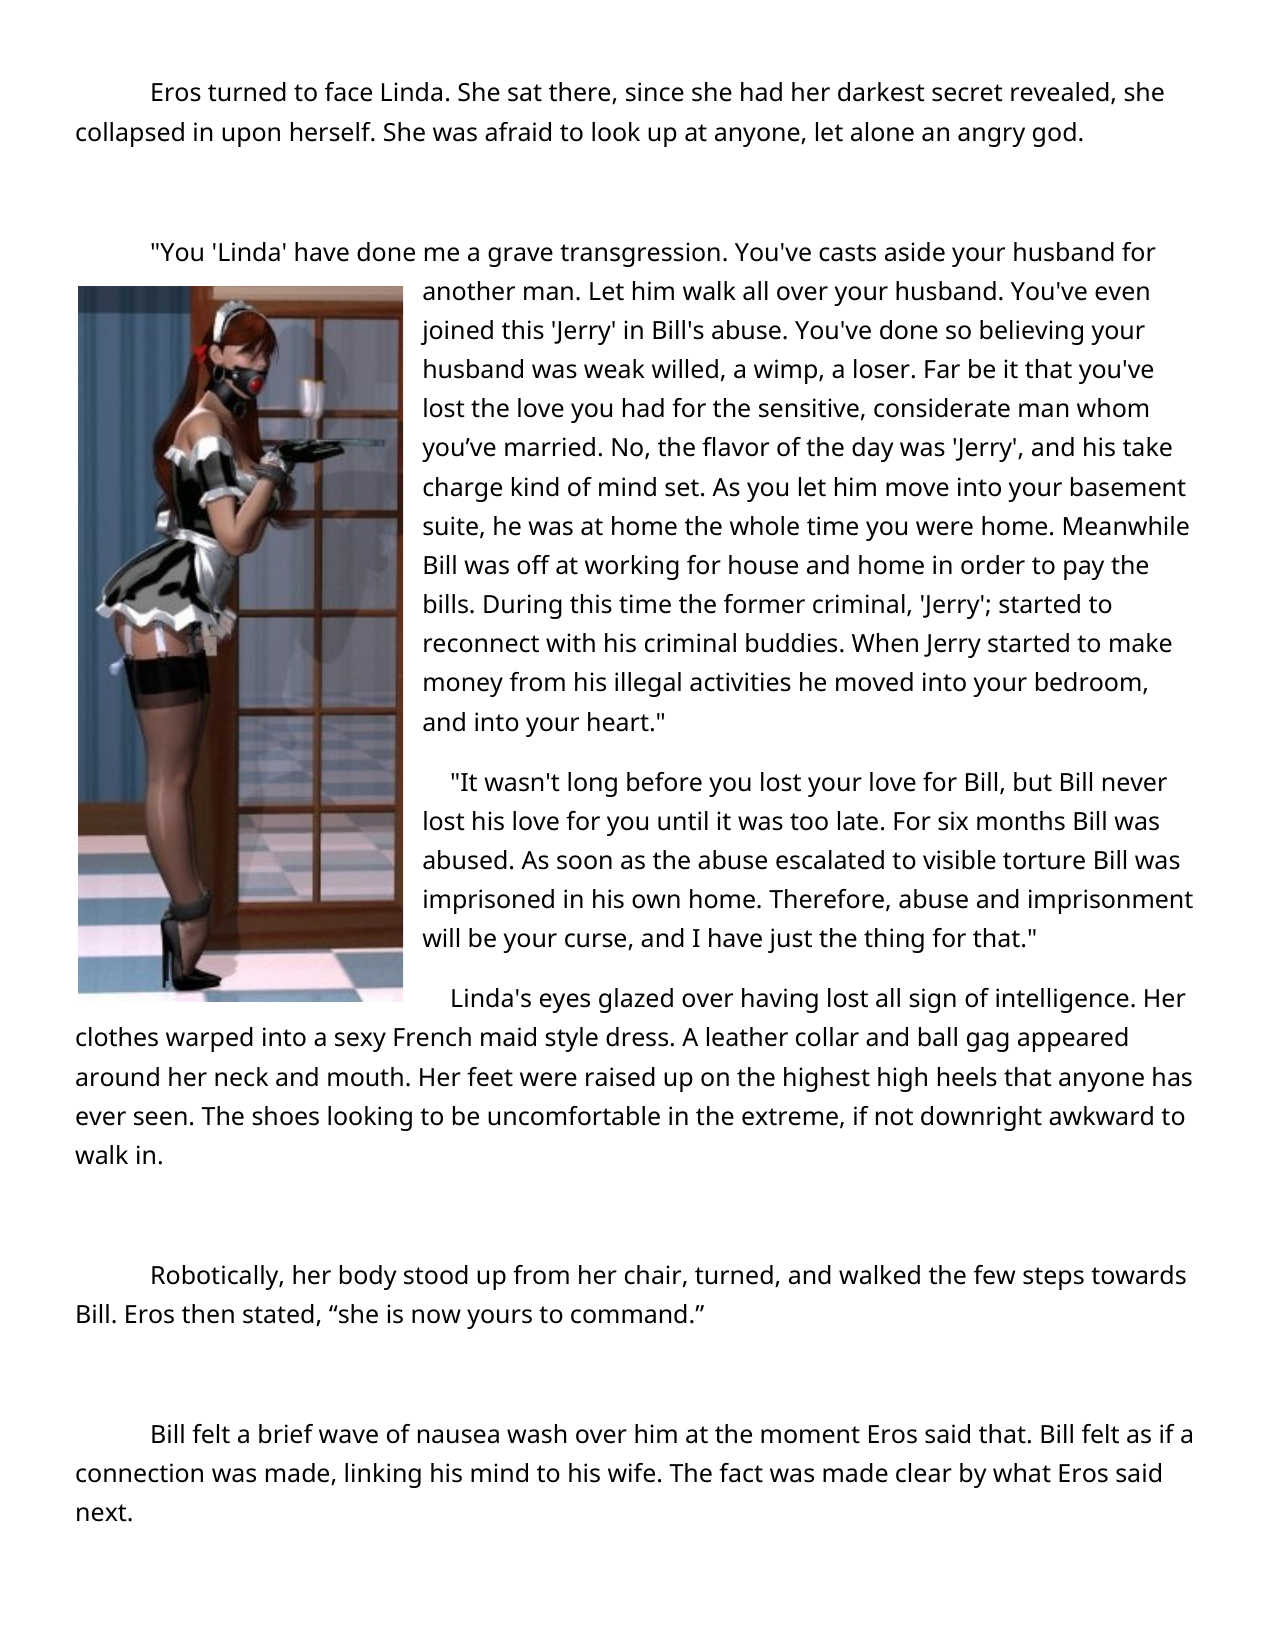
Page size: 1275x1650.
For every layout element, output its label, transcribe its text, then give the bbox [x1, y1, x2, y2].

picture [78, 286, 403, 999]
text Bill felt a brief wave of nausea wash over him at the moment Eros said that. Bill felt as if a connection was made, linking his mind to his wife. The fact was made clear by what Eros said next. [75, 1417, 1200, 1529]
text Robotically, her body stood up from her chair, turned, and walked the few steps towards Bill. Eros then stated, “she is now yours to command.” [75, 1257, 1200, 1331]
text "It wasn't long before you lost your love for Bill, but Bill never lost his love for you until it was too late. For six months Bill was abused. As soon as the abuse escalated to visible torture Bill was imprisoned in his own home. Therefore, abuse and imprisonment will be your curse, and I have just the thing for that." [403, 764, 1200, 955]
text "You 'Linda' have done me a grave transgression. You've casts aside your husband for another man. Let him walk all over your husband. You've even joined this 'Jerry' in Bill's abuse. You've done so believing your husband was weak willed, a wimp, a loser. Far be it that you've lost the love you had for the sensitive, considerate man whom you’ve married. No, the flavor of the day was 'Jerry', and his take charge kind of mind set. As you let him move into your basement suite, he was at home the whole time you were home. Meanwhile Bill was off at working for house and home in order to pay the bills. During this time the former criminal, 'Jerry'; started to reconnect with his criminal buddies. When Jerry started to make money from his illegal activities he moved into your bedroom, and into your heart." [75, 234, 1200, 738]
text Eros turned to face Linda. She sat there, since she had her darkest secret revealed, she collapsed in upon herself. She was afraid to look up at anyone, let alone an angry god. [75, 75, 1200, 148]
text Linda's eyes glazed over having lost all sign of intelligence. Her clothes warped into a sexy French maid style dress. A leather collar and ball gag appeared around her neck and mouth. Her feet were raised up on the highest high heels that anyone has ever seen. The shoes looking to be uncomfortable in the extreme, if not downright awkward to walk in. [75, 981, 1200, 1172]
